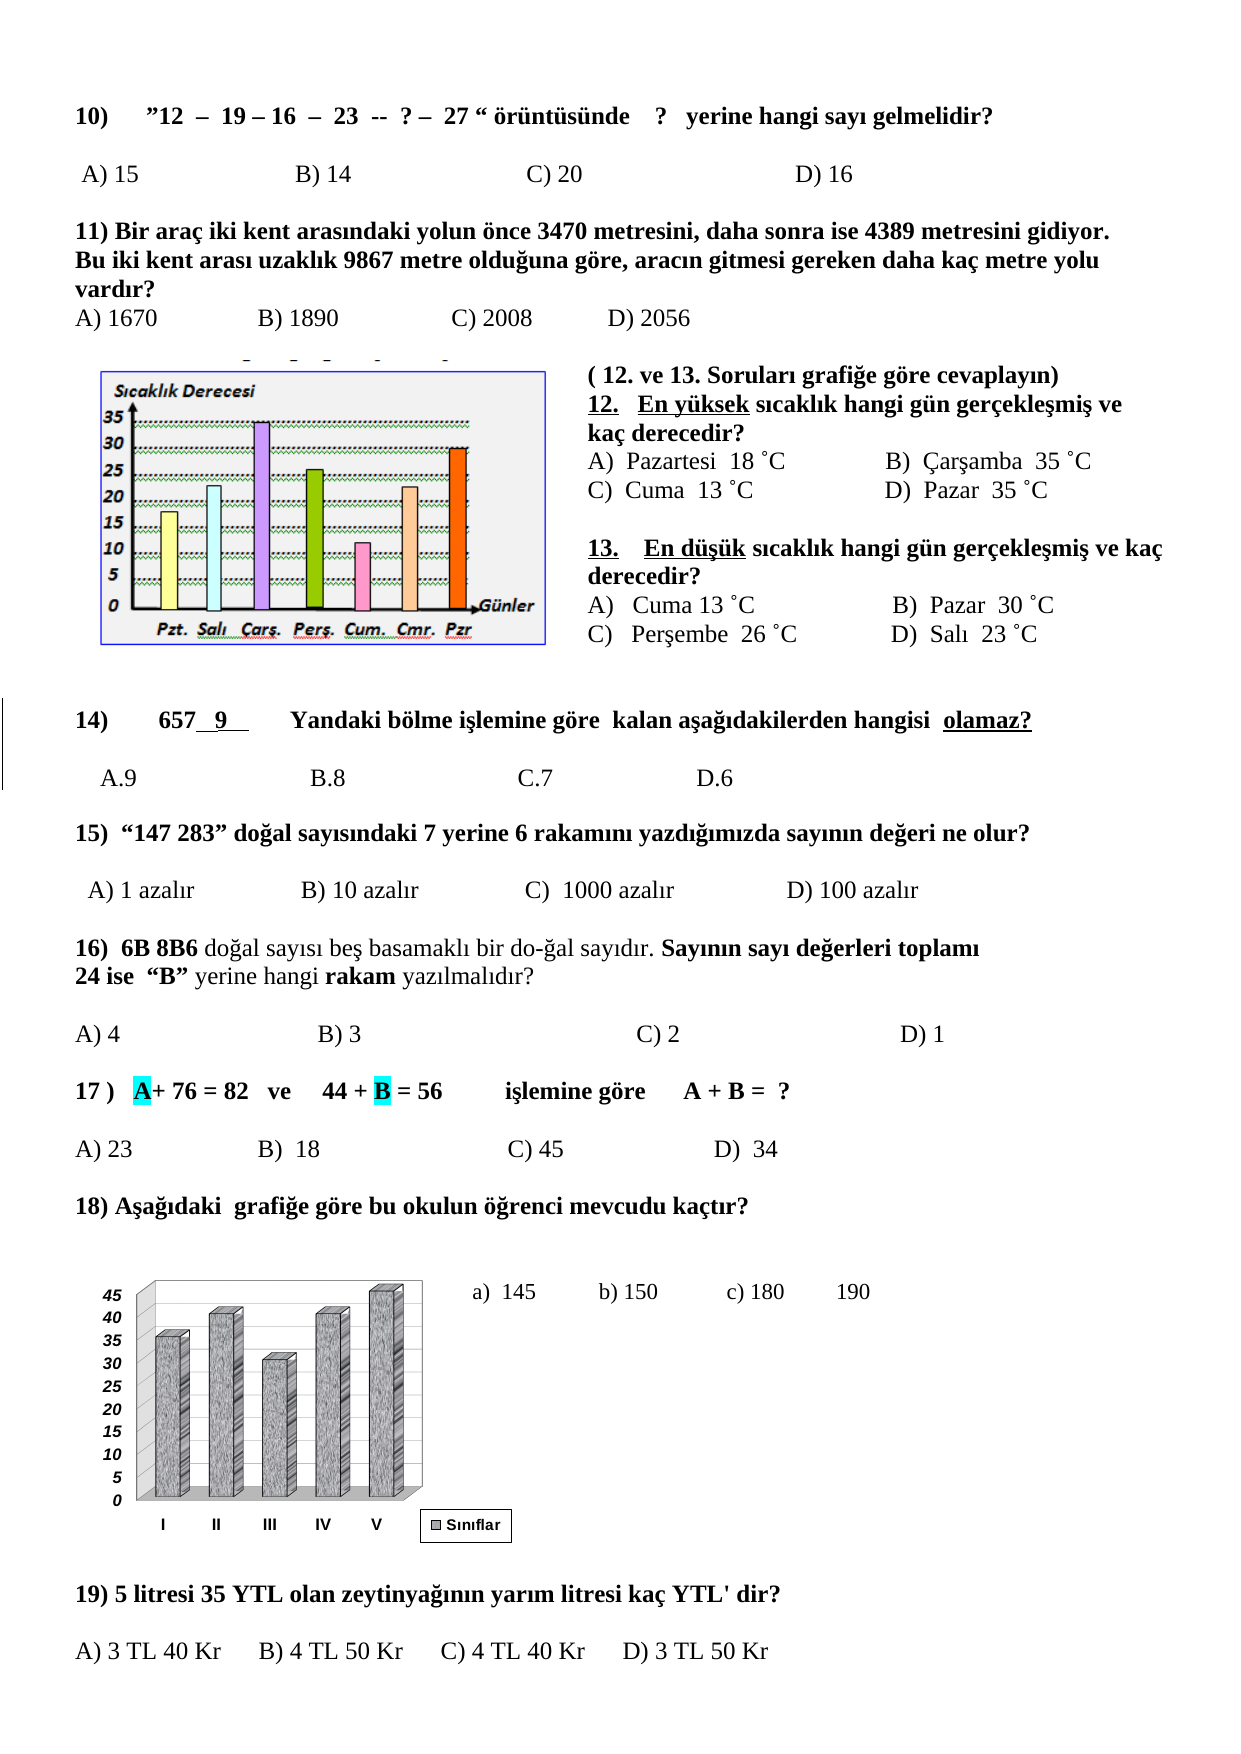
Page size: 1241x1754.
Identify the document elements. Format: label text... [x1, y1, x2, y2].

text ( 12. ve 13. Soruları grafiğe göre cevaplayın) [569, 360, 1165, 389]
text Bu iki kent arası uzaklık olduğuna göre, aracın gitmesi gereken daha kaç metre yolu vardır? [75, 245, 1165, 303]
picture [263, 1353, 296, 1496]
text a) 145 b) 150 c) 180 190 [75, 1278, 1165, 1304]
picture [209, 1307, 243, 1496]
text 14) 657 9 Yandaki bölme işlemine göre kalan aşağıdakilerden hangisi olamaz? [75, 705, 1165, 734]
text 16) 6B 8B6 doğal sayısı beş basamaklı bir do-ğal sayıdır. Sayının sayı değerleri toplamı [75, 933, 1165, 961]
text A) 23 B) 18 C) 45 D) 34 [75, 1134, 1165, 1163]
text A) Pazartesi 18 ˚C B) Çarşamba 35 ˚C C) Cuma 13 ˚C D) Pazar 35 ˚C [569, 446, 1165, 504]
text 18) Aşağıdaki grafiğe göre bu okulun öğrenci mevcudu kaçtır? [75, 1191, 1165, 1220]
picture [75, 360, 569, 665]
text 24 ise “B” yerine hangi rakam yazılmalıdır? [75, 961, 1165, 990]
picture [156, 1330, 190, 1496]
text 17 ) A+ 76 = 82 ve 44 + B = 56 işlemine göre A + B = ? [391, 1076, 1165, 1105]
text 13. En düşük sıcaklık hangi gün gerçekleşmiş ve kaç derecedir? [569, 533, 1165, 590]
text 10) ”12 – 19 – 16 – 23 -- ? – 27 “ örüntüsünde ? yerine hangi sayı gelmelidir? [75, 101, 1165, 130]
text 15) “147 283” doğal sayısındaki 7 yerine 6 rakamını yazdığımızda sayının değeri ne olur? [75, 818, 1165, 846]
text 11) Bir araç iki kent arasındaki yolun önce 3470 metresini, daha sonra ise 4389 metresini gidiyor. [75, 216, 1165, 245]
text A) 1670 B) 1890 C) 2008 D) 2056 [75, 303, 1165, 331]
text A) 1 azalır B) 10 azalır C) 1000 azalır D) 100 azalır [75, 875, 1165, 904]
text A) 15 B) 14 C) 20 D) 16 [75, 159, 1165, 188]
text 19) 5 litresi 35 YTL olan zeytinyağının yarım litresi kaç YTL' dir? [75, 1579, 1165, 1608]
picture [432, 1521, 440, 1529]
picture [370, 1284, 403, 1496]
text A) 4 B) 3 C) 2 D) 1 [75, 1019, 1165, 1048]
text A) Cuma 13 ˚C B) Pazar 30 ˚C C) Perşembe 26 ˚C D) Salı 23 ˚C [569, 590, 1165, 648]
picture [316, 1307, 350, 1496]
text A.9 B.8 C.7 D.6 [75, 763, 1165, 791]
text 12. En yüksek sıcaklık hangi gün gerçekleşmiş ve kaç derecedir? [569, 389, 1165, 446]
text 17 ) A+ 76 = 82 ve 44 + B = 56 işlemine göre A + B = ? [151, 1076, 374, 1105]
text A) 3 TL 40 Kr B) 4 TL 50 Kr C) 4 TL 40 Kr D) 3 TL 50 Kr [75, 1636, 1165, 1665]
